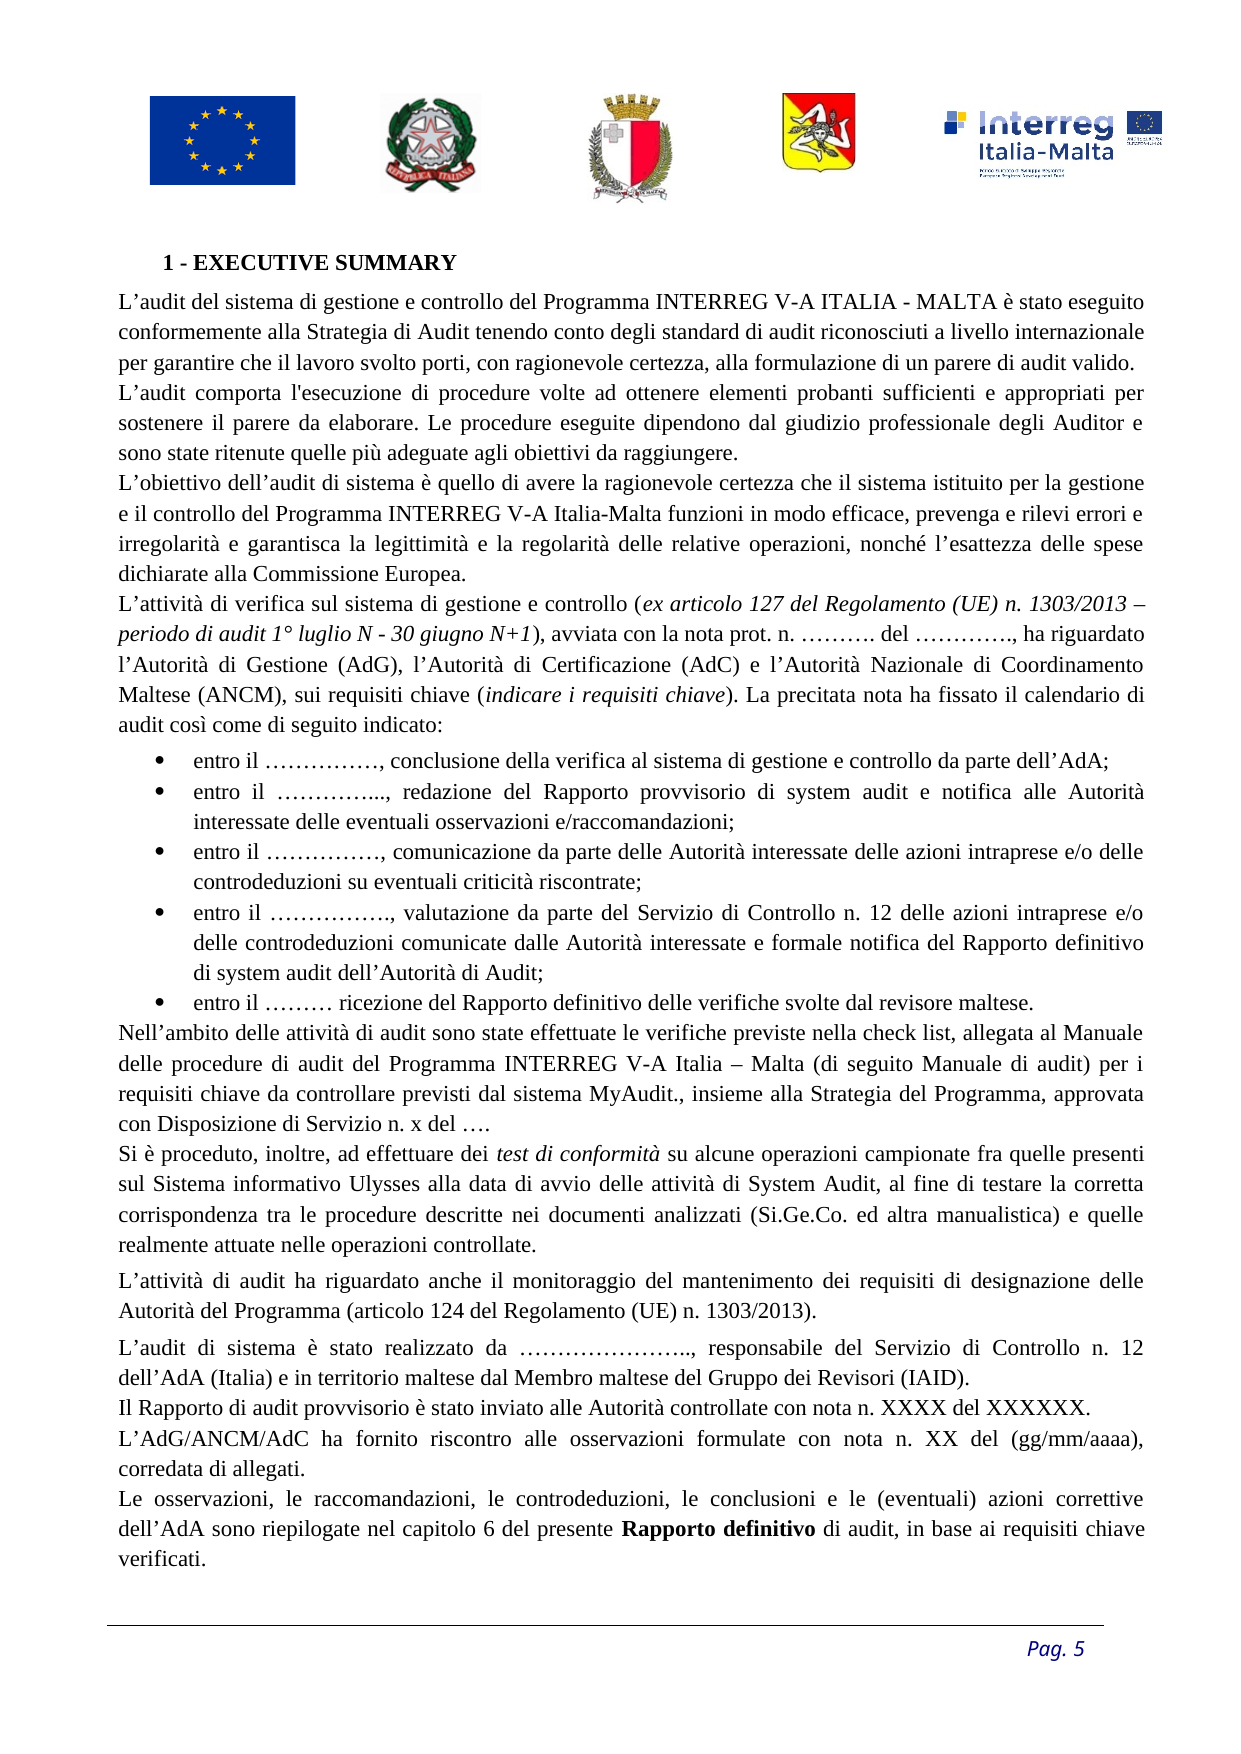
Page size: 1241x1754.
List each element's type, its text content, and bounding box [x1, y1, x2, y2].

picture [782, 93, 856, 173]
picture [149, 96, 296, 185]
text L’attività di verifica sul sistema di gestione e controllo (ex articolo 127 del Regolamento (UE) n. 1303/2013 – periodo di audit 1° luglio N - 30 giugno N+1), avviata con la nota prot. n. ………. del …………., ha riguardato l’Autorità di Gestione (AdG), l’Autorità di Certificazione (AdC) e l’Autorità Nazionale di Coordinamento Maltese (ANCM), sui requisiti chiave (indicare i requisiti chiave). La precitata nota ha fissato il calendario di audit così come di seguito indicato: [118, 590, 1146, 737]
list entro il …………..., redazione del Rapporto provvisorio di system audit e notifica alle Autorità interessate delle eventuali osservazioni e/raccomandazioni; [156, 778, 1146, 834]
picture [926, 93, 1180, 195]
text L’audit del sistema di gestione e controllo del Programma INTERREG V-A ITALIA - MALTA è stato eseguito conformemente alla Strategia di Audit tenendo conto degli standard di audit riconosciuti a livello internazionale per garantire che il lavoro svolto porti, con ragionevole certezza, alla formulazione di un parere di audit valido. [118, 288, 1146, 375]
text Si è proceduto, inoltre, ad effettuare dei test di conformità su alcune operazioni campionate fra quelle presenti sul Sistema informativo Ulysses alla data di avvio delle attività di System Audit, al fine di testare la corretta corrispondenza tra le procedure descritte nei documenti analizzati (Si.Ge.Co. ed altra manualistica) e quelle realmente attuate nelle operazioni controllate. [118, 1140, 1146, 1257]
text Le osservazioni, le raccomandazioni, le controdeduzioni, le conclusioni e le (eventuali) azioni correttive dell’AdA sono riepilogate nel capitolo 6 del presente Rapporto definitivo di audit, in base ai requisiti chiave verificati. [118, 1485, 1146, 1572]
picture [380, 93, 482, 193]
text L’obiettivo dell’audit di sistema è quello di avere la ragionevole certezza che il sistema istituito per la gestione e il controllo del Programma INTERREG V-A Italia-Malta funzioni in modo efficace, prevenga e rilevi errori e irregolarità e garantisca la legittimità e la regolarità delle relative operazioni, nonché l’esattezza delle spese dichiarate alla Commissione Europea. [118, 469, 1146, 586]
list entro il ……… ricezione del Rapporto definitivo delle verifiche svolte dal revisore maltese. [156, 989, 1146, 1016]
text L’audit comporta l'esecuzione di procedure volte ad ottenere elementi probanti sufficienti e appropriati per sostenere il parere da elaborare. Le procedure eseguite dipendono dal giudizio professionale degli Auditor e sono state ritenute quelle più adeguate agli obiettivi da raggiungere. [118, 379, 1146, 466]
text L’audit di sistema è stato realizzato da ………………….., responsabile del Servizio di Controllo n. 12 dell’AdA (Italia) e in territorio maltese dal Membro maltese del Gruppo dei Revisori (IAID). [118, 1334, 1146, 1391]
text L’attività di audit ha riguardato anche il monitoraggio del mantenimento dei requisiti di designazione delle Autorità del Programma (articolo 124 del Regolamento (UE) n. 1303/2013). [118, 1267, 1146, 1324]
list entro il ……………., valutazione da parte del Servizio di Controllo n. 12 delle azioni intraprese e/o delle controdeduzioni comunicate dalle Autorità interessate e formale notifica del Rapporto definitivo di system audit dell’Autorità di Audit; [156, 899, 1146, 985]
subtitle 1 - EXECUTIVE SUMMARY [162, 249, 1146, 276]
picture [587, 93, 674, 204]
text L’AdG/ANCM/AdC ha fornito riscontro alle osservazioni formulate con nota n. XX del (gg/mm/aaaa), corredata di allegati. [118, 1425, 1146, 1481]
list entro il ……………, conclusione della verifica al sistema di gestione e controllo da parte dell’AdA; [156, 748, 1146, 774]
text Nell’ambito delle attività di audit sono state effettuate le verifiche previste nella check list, allegata al Manuale delle procedure di audit del Programma INTERREG V-A Italia – Malta (di seguito Manuale di audit) per i requisiti chiave da controllare previsti dal sistema MyAudit., insieme alla Strategia del Programma, approvata con Disposizione di Servizio n. x del …. [118, 1019, 1146, 1136]
list entro il ……………, comunicazione da parte delle Autorità interessate delle azioni intraprese e/o delle controdeduzioni su eventuali criticità riscontrate; [156, 838, 1146, 895]
text Il Rapporto di audit provvisorio è stato inviato alle Autorità controllate con nota n. XXXX del XXXXXX. [118, 1394, 1146, 1421]
